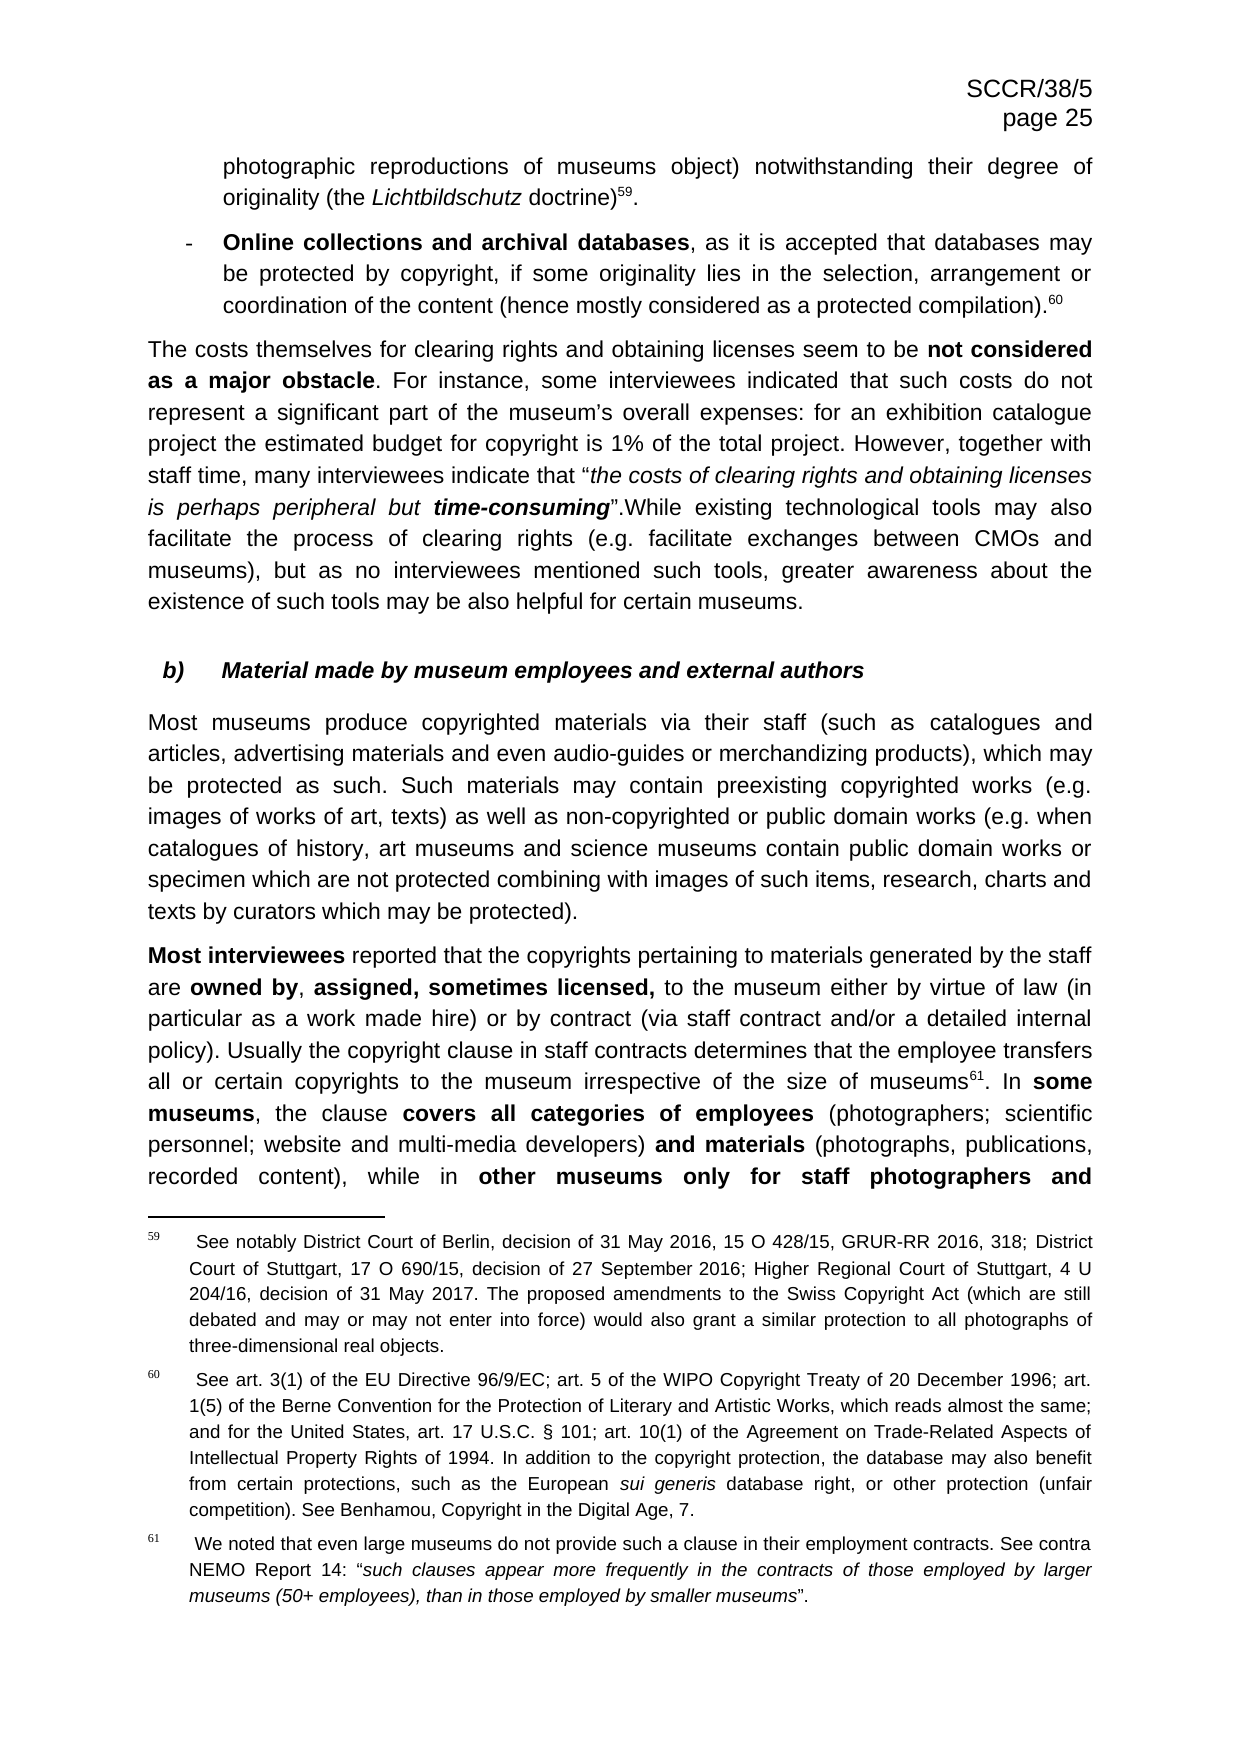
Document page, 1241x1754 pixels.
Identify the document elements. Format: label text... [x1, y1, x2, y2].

list Digital copies, the general conception being that a digital copy of a work of art (even of public domain work) may be protected as a derivative work, depending on its originality (e.g. by virtue of lighting effects or other camera work). This conception of originality may be also different in certain jurisdictions (such as Germany and Austria), which provide for a wide protection of all photographs (including photographic reproductions of museums object) notwithstanding their degree of originality (the Lichtbildschutz doctrine). [185, 153, 1093, 211]
text Most interviewees reported that the copyrights pertaining to materials generated by the staff are owned by, assigned, sometimes licensed, to the museum either by virtue of law (in particular as a work made hire) or by contract (via staff contract and/or a detailed internal policy). Usually the copyright clause in staff contracts determines that the employee transfers all or certain copyrights to the museum irrespective of the size of museums. In some museums, the clause covers all categories of employees (photographers; scientific personnel; website and multi-media developers) and materials (photographs, publications, recorded content), while in other museums only for staff photographers and photographs. Some interviewees (of jurisdictions providing an extensive moral right of integrity, such as France and Belgium) include a moral right waiver of staff works in the contract to be able to use the work in open access (e.g. Wikimedia and CC0). In other museums, the clause seems to be very vague (e.g. indicates that there is a global transfer to the museum). Finally, few interviewees report to have no copyright clause, but consider that the copyrights are vested to them, as there is an implied or automatic transfer from the employee. [148, 942, 1093, 1189]
list Online collections and archival databases, as it is accepted that databases may be protected by copyright, if some originality lies in the selection, arrangement or coordination of the content (hence mostly considered as a protected compilation). [185, 228, 1093, 318]
text Most museums produce copyrighted materials via their staff (such as catalogues and articles, advertising materials and even audio-guides or merchandizing products), which may be protected as such. Such materials may contain preexisting copyrighted works (e.g. images of works of art, texts) as well as non-copyrighted or public domain works (e.g. when catalogues of history, art museums and science museums contain public domain works or specimen which are not protected combining with images of such items, research, charts and texts by curators which may be protected). [148, 709, 1093, 924]
subtitle Material made by museum employees and external authors [162, 657, 1093, 684]
text The costs themselves for clearing rights and obtaining licenses seem to be not considered as a major obstacle. For instance, some interviewees indicated that such costs do not represent a significant part of the museum’s overall expenses: for an exhibition catalogue project the estimated budget for copyright is 1% of the total project. However, together with staff time, many interviewees indicate that “the costs of clearing rights and obtaining licenses is perhaps peripheral but time-consuming”.While existing technological tools may also facilitate the process of clearing rights (e.g. facilitate exchanges between CMOs and museums), but as no interviewees mentioned such tools, greater awareness about the existence of such tools may be also helpful for certain museums. [148, 336, 1093, 614]
